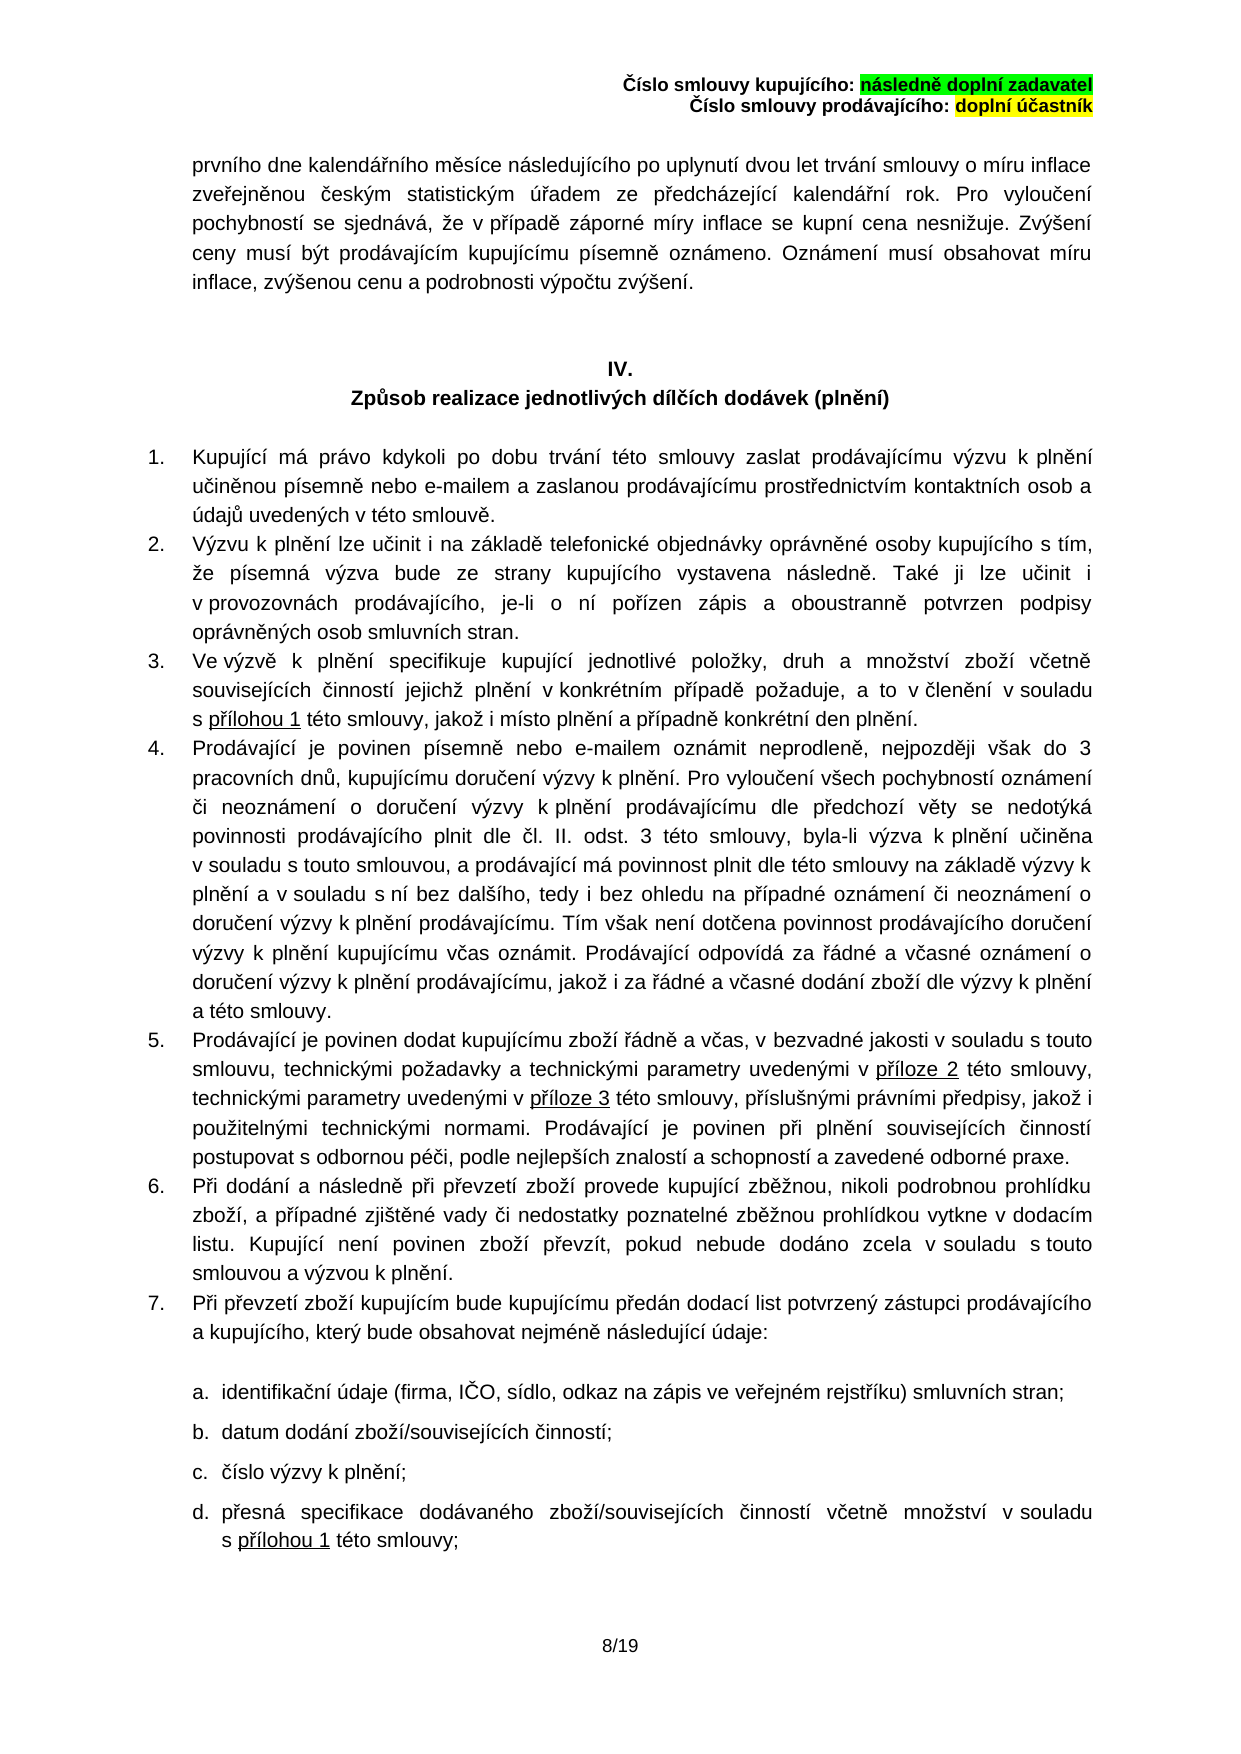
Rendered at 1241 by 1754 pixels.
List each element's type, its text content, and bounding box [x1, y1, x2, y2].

list identifikační údaje (firma, IČO, sídlo, odkaz na zápis ve veřejném rejstříku) smluvních stran; [192, 1380, 1093, 1404]
list Výzvu k plnění lze učinit i na základě telefonické objednávky oprávněné osoby kupujícího s tím, že písemná výzva bude ze strany kupujícího vystavena následně. Také ji lze učinit i v provozovnách prodávajícího, je-li o ní pořízen zápis a oboustranně potvrzen podpisy oprávněných osob smluvních stran. [148, 527, 1093, 643]
list datum dodání zboží/souvisejících činností; [192, 1420, 1093, 1444]
text IV. [148, 352, 1093, 381]
list Ve výzvě k plnění specifikuje kupující jednotlivé položky, druh a množství zboží včetně souvisejících činností jejichž plnění v konkrétním případě požaduje, a to v členění v souladu s přílohou 1 této smlouvy, jakož i místo plnění a případně konkrétní den plnění. [148, 643, 1093, 731]
list Při převzetí zboží kupujícím bude kupujícímu předán dodací list potvrzený zástupci prodávajícího a kupujícího, který bude obsahovat nejméně následující údaje: [148, 1285, 1093, 1343]
text Způsob realizace jednotlivých dílčích dodávek (plnění) [148, 381, 1093, 410]
list přesná specifikace dodávaného zboží/souvisejících činností včetně množství v souladu s přílohou 1 této smlouvy; [192, 1500, 1093, 1551]
list Prodávající je povinen písemně nebo e-mailem oznámit neprodleně, nejpozději však do 3 pracovních dnů, kupujícímu doručení výzvy k plnění. Pro vyloučení všech pochybností oznámení či neoznámení o doručení výzvy k plnění prodávajícímu dle předchozí věty se nedotýká povinnosti prodávajícího plnit dle čl. II. odst. 3 této smlouvy, byla-li výzva k plnění učiněna v souladu s touto smlouvou, a prodávající má povinnost plnit dle této smlouvy na základě výzvy k plnění a v souladu s ní bez dalšího, tedy i bez ohledu na případné oznámení či neoznámení o doručení výzvy k plnění prodávajícímu. Tím však není dotčena povinnost prodávajícího doručení výzvy k plnění kupujícímu včas oznámit. Prodávající odpovídá za řádné a včasné oznámení o doručení výzvy k plnění prodávajícímu, jakož i za řádné a včasné dodání zboží dle výzvy k plnění a této smlouvy. [148, 731, 1093, 1023]
list Kupující má právo kdykoli po dobu trvání této smlouvy zaslat prodávajícímu výzvu k plnění učiněnou písemně nebo e-mailem a zaslanou prodávajícímu prostřednictvím kontaktních osob a údajů uvedených v této smlouvě. [148, 439, 1093, 527]
list číslo výzvy k plnění; [192, 1460, 1093, 1484]
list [148, 148, 1093, 293]
list Při dodání a následně při převzetí zboží provede kupující zběžnou, nikoli podrobnou prohlídku zboží, a případné zjištěné vady či nedostatky poznatelné zběžnou prohlídkou vytkne v dodacím listu. Kupující není povinen zboží převzít, pokud nebude dodáno zcela v souladu s touto smlouvou a výzvou k plnění. [148, 1168, 1093, 1285]
list Prodávající je povinen dodat kupujícímu zboží řádně a včas, v bezvadné jakosti v souladu s touto smlouvu, technickými požadavky a technickými parametry uvedenými v příloze 2 této smlouvy, technickými parametry uvedenými v příloze 3 této smlouvy, příslušnými právními předpisy, jakož i použitelnými technickými normami. Prodávající je povinen při plnění souvisejících činností postupovat s odbornou péči, podle nejlepších znalostí a schopností a zavedené odborné praxe. [148, 1023, 1093, 1168]
